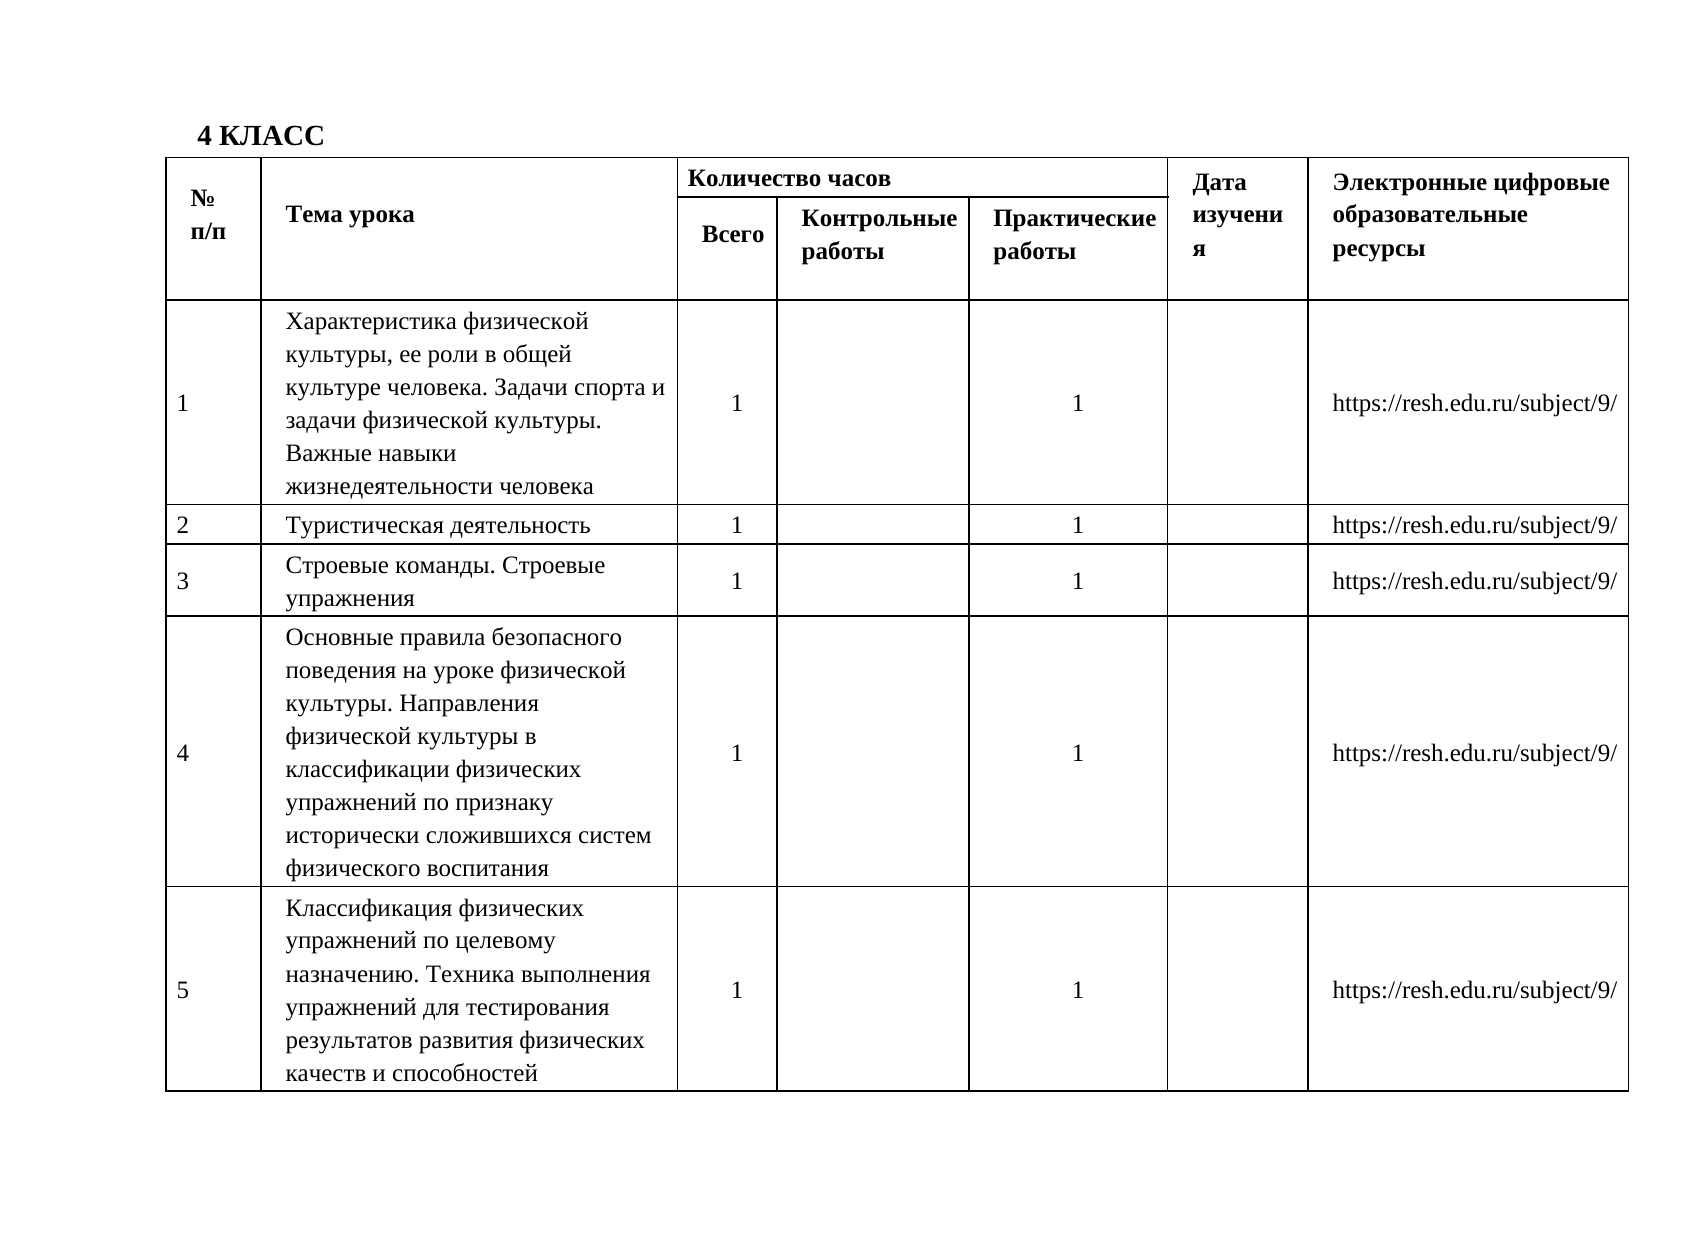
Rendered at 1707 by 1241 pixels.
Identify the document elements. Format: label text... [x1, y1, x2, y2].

table_header № п/п [167, 158, 260, 299]
table_cell 4 [167, 617, 260, 886]
table_header Количество часов [678, 158, 1167, 196]
table_cell [778, 505, 968, 543]
table_cell https://resh.edu.ru/subject/9/ [1309, 301, 1628, 503]
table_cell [1309, 887, 1628, 1090]
table_cell Основные правила безопасного поведения на уроке физической культуры. Направления физической культуры в классификации физических упражнений по признаку исторически сложившихся систем физического воспитания [262, 617, 677, 886]
table_cell [1168, 887, 1307, 1090]
table_cell https://resh.edu.ru/subject/9/ [1309, 617, 1628, 886]
table_cell 1 [167, 301, 260, 503]
table_cell 1 [970, 301, 1167, 503]
table_cell 2 [167, 505, 260, 543]
table_cell Туристическая деятельность [262, 505, 677, 543]
table_cell 1 [678, 887, 776, 1090]
table_cell [1168, 545, 1307, 615]
table_cell 3 [167, 545, 260, 615]
table_cell 1 [678, 505, 776, 543]
table_cell [778, 887, 968, 1090]
table_cell 1 [970, 545, 1167, 615]
table_cell [778, 617, 968, 886]
table_cell [1168, 617, 1307, 886]
table_cell Контрольные работы [778, 198, 968, 299]
table_cell 1 [678, 617, 776, 886]
table_cell 1 [678, 301, 776, 503]
table_cell Всего [678, 198, 776, 299]
table_cell Классификация физических упражнений по целевому назначению. Техника выполнения упражнений для тестирования результатов развития физических качеств и способностей [262, 887, 677, 1090]
table_cell Практические работы [970, 198, 1167, 299]
table_cell 1 [678, 545, 776, 615]
table_cell [1168, 505, 1307, 543]
table_header Дата изучения [1168, 158, 1307, 299]
table_cell [1168, 301, 1307, 503]
table_header Электронные цифровые образовательные ресурсы [1309, 158, 1628, 299]
text 4 КЛАСС [190, 118, 1618, 152]
table_cell Характеристика физической культуры, ее роли в общей культуре человека. Задачи спорта и задачи физической культуры. Важные навыки жизнедеятельности человека [262, 301, 677, 503]
table_cell 5 [167, 887, 260, 1090]
table_cell 1 [970, 887, 1167, 1090]
table_header Тема урока [262, 158, 677, 299]
table_cell https://resh.edu.ru/subject/9/ [1309, 545, 1628, 615]
table_cell 1 [970, 617, 1167, 886]
table_cell Строевые команды. Строевые упражнения [262, 545, 677, 615]
table_cell [778, 545, 968, 615]
table_cell [778, 301, 968, 503]
table_cell 1 [970, 505, 1167, 543]
table_cell https://resh.edu.ru/subject/9/ [1309, 505, 1628, 543]
